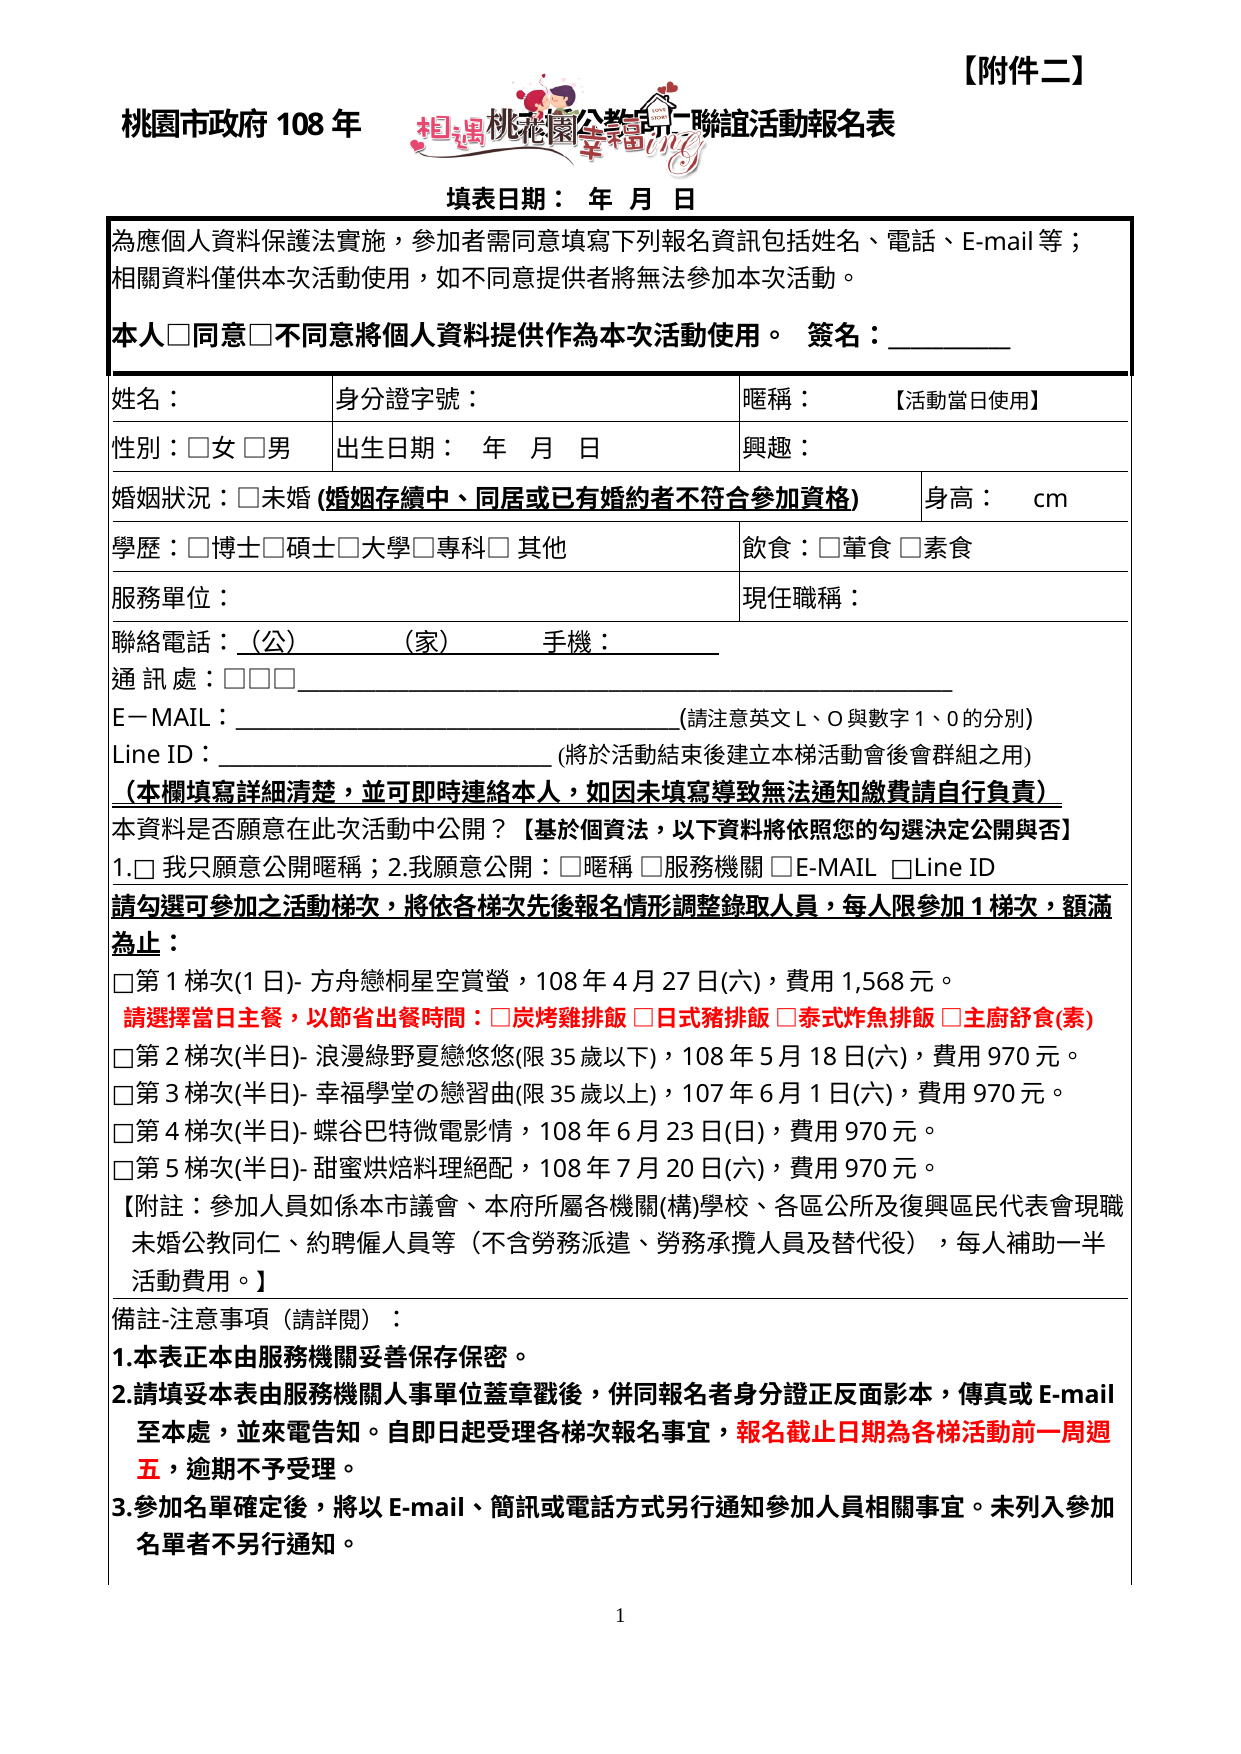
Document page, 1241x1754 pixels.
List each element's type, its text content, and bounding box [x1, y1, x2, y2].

table_cell 服務單位： [109, 571, 739, 621]
table_cell 身高： cm [922, 471, 1131, 521]
table_cell 婚姻狀況：□未婚 (婚姻存續中、同居或已有婚約者不符合參加資格) [109, 471, 921, 521]
table_cell 性別：□女 □男 [109, 421, 332, 471]
text 填表日期： 年 月 日 [89, 178, 1152, 216]
table_cell 請勾選可參加之活動梯次，將依各梯次先後報名情形調整錄取人員，每人限參加1梯次，額滿為止： □第1梯次(1日)- 方舟戀桐星空賞螢，108年4月27日(六)，費用1,568元。 請選擇當日主餐，以節省出餐時間：□炭烤雞排飯 □日式豬排飯 □泰式炸魚排飯 □主廚舒食(素) □第2梯次(半日)- 浪漫綠野夏戀悠悠(限35歲以下)，108年5月18日(六)，費用970元。 □第3梯次(半日)- 幸福學堂の戀習曲(限35歲以上)，107年6月1日(六)，費用970元。 □第4梯次(半日)- 蝶谷巴特微電影情，108年6月23日(日)，費用970元。 □第5梯次(半日)- 甜蜜烘焙料理絕配，108年7月20日(六)，費用970元。 【附註：參加人員如係本市議會、本府所屬各機關(構)學校、各區公所及復興區民代表會現職未婚公教同仁、約聘僱人員等（不含勞務派遣、勞務承攬人員及替代役），每人補助一半活動費用。】 [109, 884, 1131, 1298]
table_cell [109, 1298, 1131, 1585]
table_cell 姓名： [109, 371, 332, 421]
table_cell 暱稱： 【活動當日使用】 [740, 371, 1131, 421]
table_header 為應個人資料保護法實施，參加者需同意填寫下列報名資訊包括姓名、電話、E-mail等； 相關資料僅供本次活動使用，如不同意提供者將無法參加本次活動。 本人□同意□不同意將個人資料提供作為本次活動使用。 簽名：___________ [111, 221, 1130, 371]
table_cell 飲食：□葷食 □素食 [740, 521, 1131, 571]
table_cell 學歷：□博士□碩士□大學□專科□ 其他 [109, 521, 739, 571]
table_cell 現任職稱： [740, 571, 1131, 621]
table_cell 出生日期： 年 月 日 [333, 422, 739, 471]
table_cell 聯絡電話：（公） （家） 手機： 通 訊 處：□□□___________________________________________________________ E－MAIL：________________________________________(請注意英文L、O與數字1、0的分別) Line ID：______________________________ (將於活動結束後建立本梯活動會後會群組之用) （本欄填寫詳細清楚，並可即時連絡本人，如因未填寫導致無法通知繳費請自行負責） 本資料是否願意在此次活動中公開？【基於個資法，以下資料將依照您的勾選決定公開與否】 1.□ 我只願意公開暱稱；2.我願意公開：□暱稱 □服務機關 □E-MAIL □Line ID [109, 621, 1131, 884]
picture [409, 71, 708, 180]
table_cell 興趣： [740, 421, 1131, 471]
text 桃園市政府108年 未婚公教同仁聯誼活動報名表 [708, 85, 1152, 160]
text 桃園市政府108年 未婚公教同仁聯誼活動報名表 [89, 85, 409, 160]
table_cell 身分證字號： [333, 376, 739, 421]
